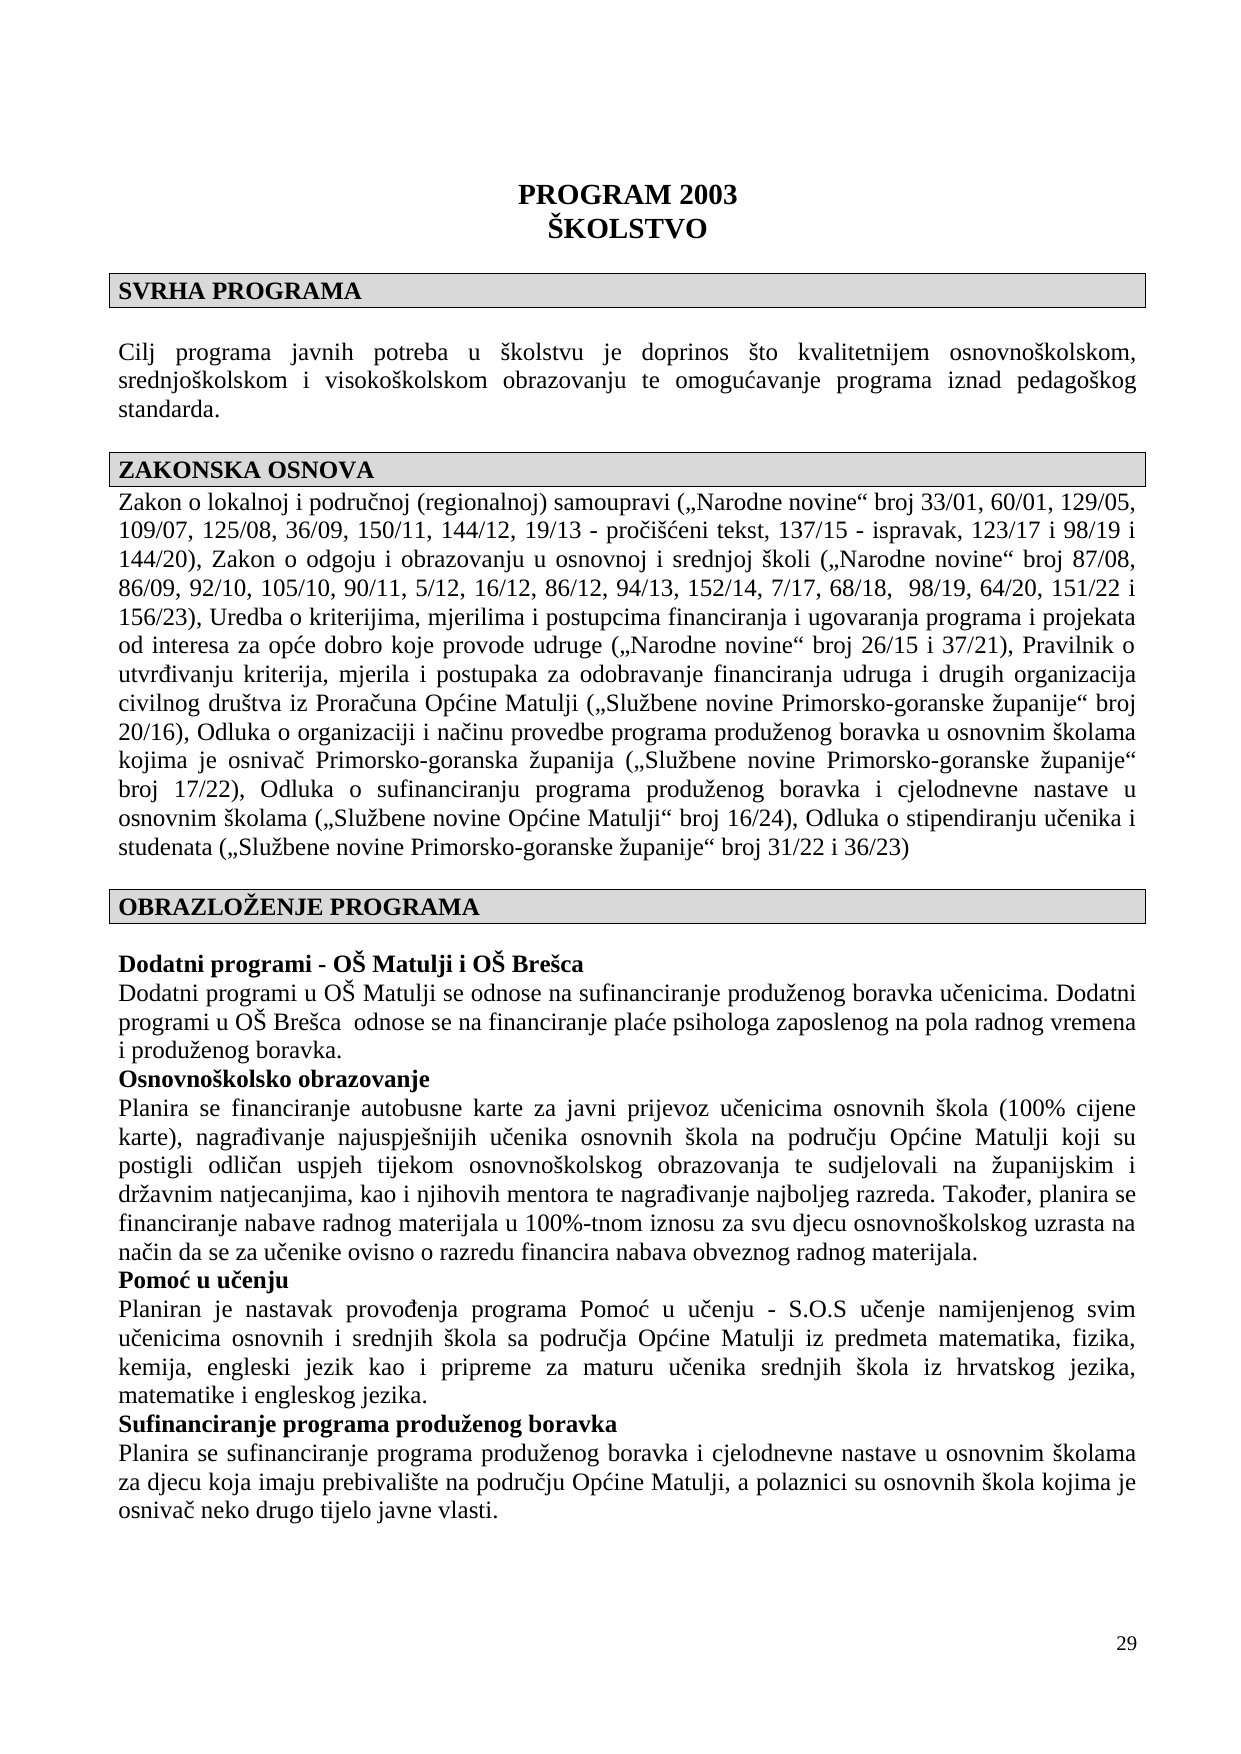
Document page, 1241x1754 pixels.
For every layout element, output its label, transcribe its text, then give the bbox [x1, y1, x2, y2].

list Pomoć u učenju [118, 1266, 1137, 1294]
list Zakon o lokalnoj i područnoj (regionalnoj) samoupravi („Narodne novine“ broj 33/01, 60/01, 129/05, 109/07, 125/08, 36/09, 150/11, 144/12, 19/13 - pročišćeni tekst, 137/15 - ispravak, 123/17 i 98/19 i 144/20), Zakon o odgoju i obrazovanju u osnovnoj i srednjoj školi („Narodne novine“ broj 87/08, 86/09, 92/10, 105/10, 90/11, 5/12, 16/12, 86/12, 94/13, 152/14, 7/17, 68/18, 98/19, 64/20, 151/22 i 156/23), Uredba o kriterijima, mjerilima i postupcima financiranja i ugovaranja programa i projekata od interesa za opće dobro koje provode udruge („Narodne novine“ broj 26/15 i 37/21), Pravilnik o utvrđivanju kriterija, mjerila i postupaka za odobravanje financiranja udruga i drugih organizacija civilnog društva iz Proračuna Općine Matulji („Službene novine Primorsko-goranske županije“ broj 20/16), Odluka o organizaciji i načinu provedbe programa produženog boravka u osnovnim školama kojima je osnivač Primorsko-goranska županija („Službene novine Primorsko-goranske županije“ broj 17/22), Odluka o sufinanciranju programa produženog boravka i cjelodnevne nastave u osnovnim školama („Službene novine Općine Matulji“ broj 16/24), Odluka o stipendiranju učenika i studenata („Službene novine Primorsko-goranske županije“ broj 31/22 i 36/23) [118, 487, 1137, 861]
text PROGRAM 2003 [118, 177, 1137, 211]
list Dodatni programi - OŠ Matulji i OŠ Brešca [118, 949, 1137, 978]
text ŠKOLSTVO [118, 211, 1137, 244]
list Dodatni programi u OŠ Matulji se odnose na sufinanciranje produženog boravka učenicima. Dodatni programi u OŠ Brešca odnose se na financiranje plaće psihologa zaposlenog na pola radnog vremena i produženog boravka. [118, 978, 1137, 1064]
list ZAKONSKA OSNOVA [110, 453, 1145, 486]
list Cilj programa javnih potreba u školstvu je doprinos što kvalitetnijem osnovnoškolskom, srednjoškolskom i visokoškolskom obrazovanju te omogućavanje programa iznad pedagoškog standarda. [118, 337, 1137, 423]
list Planiran je nastavak provođenja programa Pomoć u učenju - S.O.S učenje namijenjenog svim učenicima osnovnih i srednjih škola sa područja Općine Matulji iz predmeta matematika, fizika, kemija, engleski jezik kao i pripreme za maturu učenika srednjih škola iz hrvatskog jezika, matematike i engleskog jezika. [118, 1294, 1137, 1409]
text SVRHA PROGRAMA [110, 274, 1145, 307]
list Sufinanciranje programa produženog boravka [118, 1409, 1137, 1438]
list Planira se financiranje autobusne karte za javni prijevoz učenicima osnovnih škola (100% cijene karte), nagrađivanje najuspješnijih učenika osnovnih škola na području Općine Matulji koji su postigli odličan uspjeh tijekom osnovnoškolskog obrazovanja te sudjelovali na županijskim i državnim natjecanjima, kao i njihovih mentora te nagrađivanje najboljeg razreda. Također, planira se financiranje nabave radnog materijala u 100%-tnom iznosu za svu djecu osnovnoškolskog uzrasta na način da se za učenike ovisno o razredu financira nabava obveznog radnog materijala. [118, 1093, 1137, 1266]
list Osnovnoškolsko obrazovanje [118, 1064, 1137, 1093]
text Planira se sufinanciranje programa produženog boravka i cjelodnevne nastave u osnovnim školama za djecu koja imaju prebivalište na području Općine Matulji, a polaznici su osnovnih škola kojima je osnivač neko drugo tijelo javne vlasti. [118, 1438, 1137, 1524]
list OBRAZLOŽENJE PROGRAMA [110, 890, 1145, 923]
